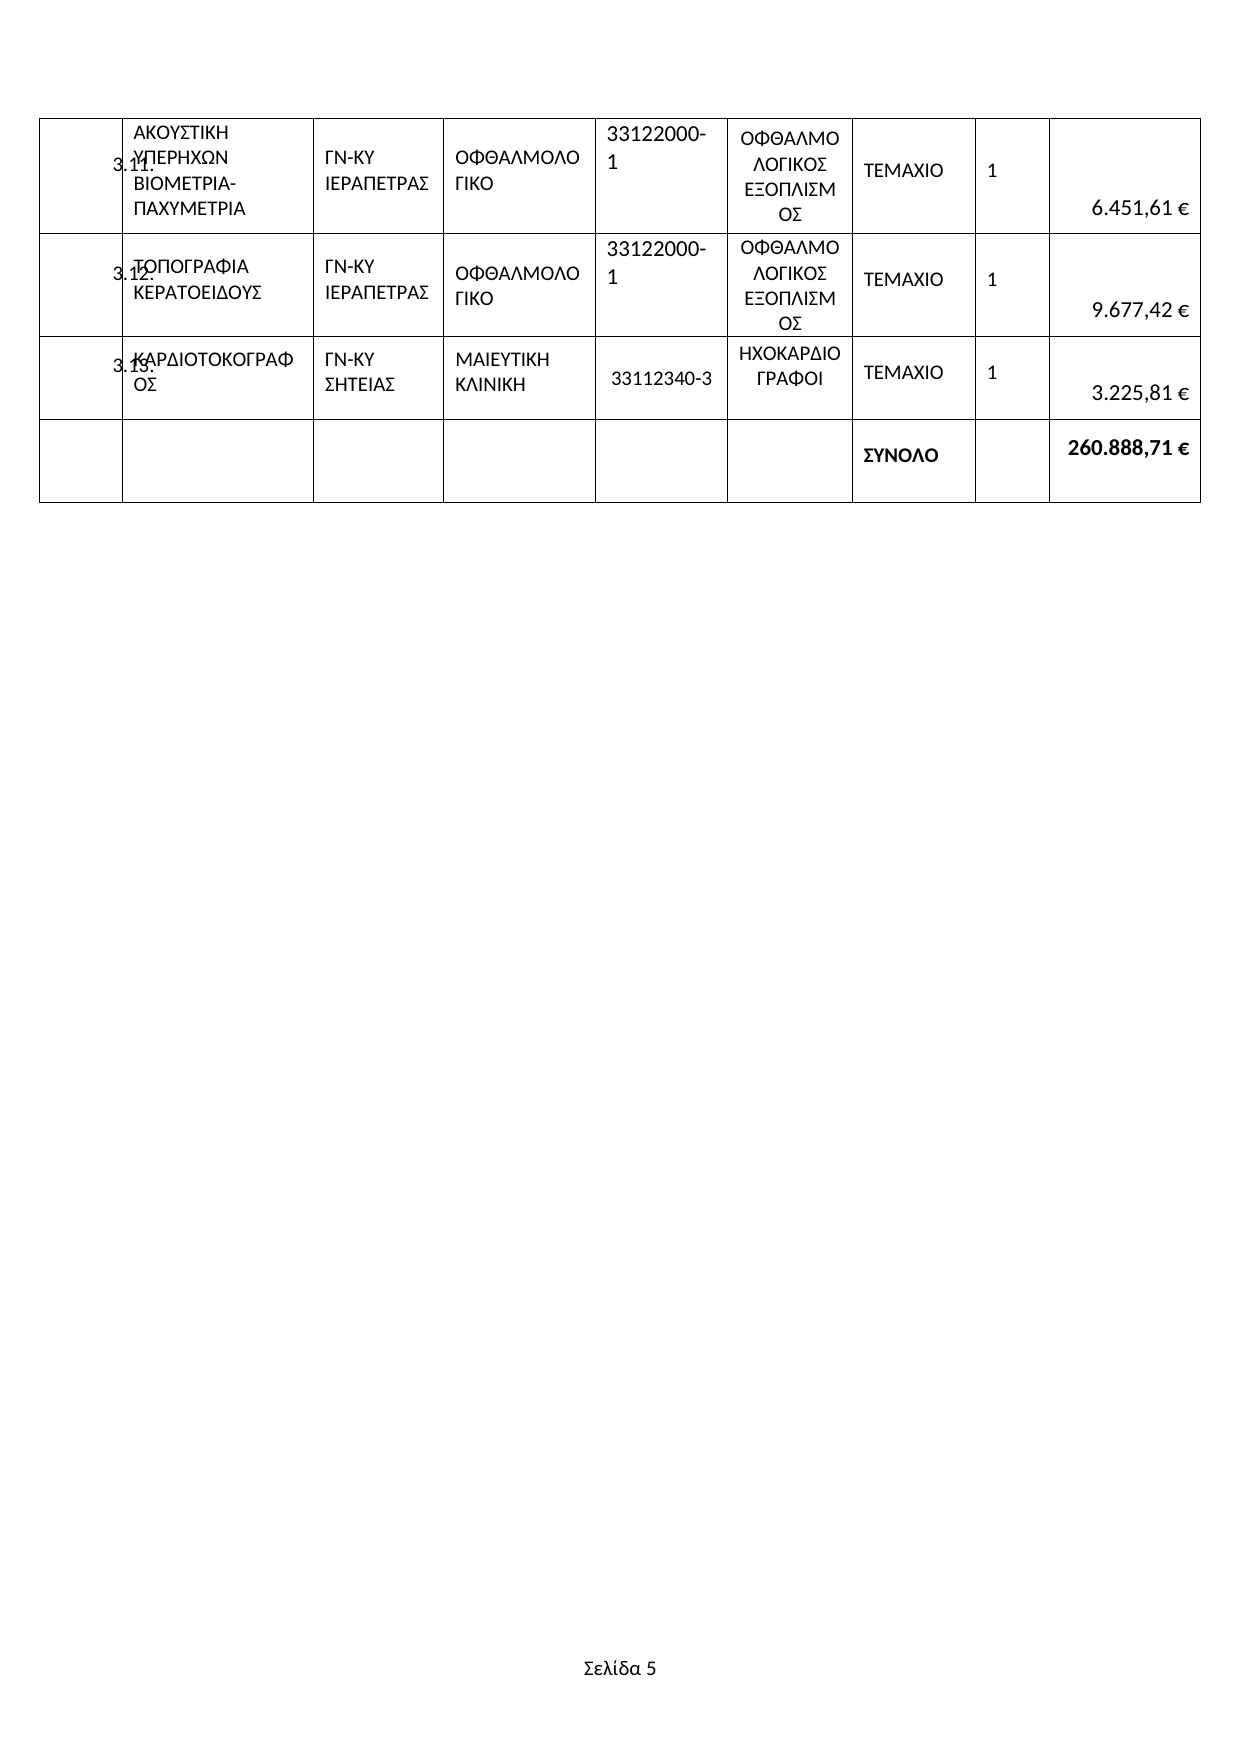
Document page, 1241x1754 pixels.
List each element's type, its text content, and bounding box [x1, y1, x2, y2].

table_cell 1 [976, 119, 1049, 233]
table_cell 9.677,42 € [1050, 234, 1200, 336]
table_cell [40, 420, 122, 502]
table_cell 6.451,61 € [1050, 119, 1200, 233]
table_cell [444, 420, 595, 502]
table_cell ΓΝ-ΚΥ ΙΕΡΑΠΕΤΡΑΣ [314, 119, 443, 233]
table_cell ΜΑΙΕΥΤΙΚΗ ΚΛΙΝΙΚΗ [444, 337, 595, 419]
table_cell 33122000-1 [596, 234, 727, 336]
table_cell ΤΕΜΑΧΙΟ [853, 234, 975, 336]
table_cell ΟΦΘΑΛΜΟΛΟΓΙΚΟ [444, 119, 595, 233]
table_cell [40, 337, 122, 419]
table_cell 260.888,71 € [1050, 420, 1200, 502]
table_cell [976, 420, 1049, 502]
table_cell 1 [976, 337, 1049, 419]
table_cell ΤΟΠΟΓΡΑΦΙΑ ΚΕΡΑΤΟΕΙΔΟΥΣ [123, 234, 313, 336]
table_cell 3.225,81 € [1050, 337, 1200, 419]
table_cell ΓΝ-ΚΥ ΙΕΡΑΠΕΤΡΑΣ [314, 234, 443, 336]
table_cell ΣΥΝΟΛΟ [853, 420, 975, 502]
table_cell ΑΚΟΥΣΤΙΚΗ ΥΠΕΡΗΧΩΝ ΒΙΟΜΕΤΡΙΑ-ΠΑΧΥΜΕΤΡΙΑ [123, 119, 313, 233]
table_cell [314, 420, 443, 502]
table_cell ΗΧΟΚΑΡΔΙΟΓΡΑΦΟΙ [728, 337, 852, 419]
table_cell ΤΕΜΑΧΙΟ [853, 119, 975, 233]
table_cell [40, 234, 122, 336]
table_cell [596, 420, 727, 502]
table_cell ΟΦΘΑΛΜΟΛΟΓΙΚΟ [444, 234, 595, 336]
table_cell [728, 420, 852, 502]
table_cell [40, 119, 122, 233]
table_cell 1 [976, 234, 1049, 336]
table_cell ΟΦΘΑΛΜΟΛΟΓΙΚΟΣ ΕΞΟΠΛΙΣΜΟΣ [728, 234, 852, 336]
table_cell ΓΝ-ΚΥ ΣΗΤΕΙΑΣ [314, 337, 443, 419]
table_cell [728, 119, 852, 233]
table_cell ΚΑΡΔΙΟΤΟΚΟΓΡΑΦΟΣ [123, 337, 313, 419]
table_cell 33112340-3 [596, 337, 727, 419]
table_cell ΤΕΜΑΧΙΟ [853, 337, 975, 419]
table_cell [123, 420, 313, 502]
table_cell 33122000-1 [596, 119, 727, 233]
